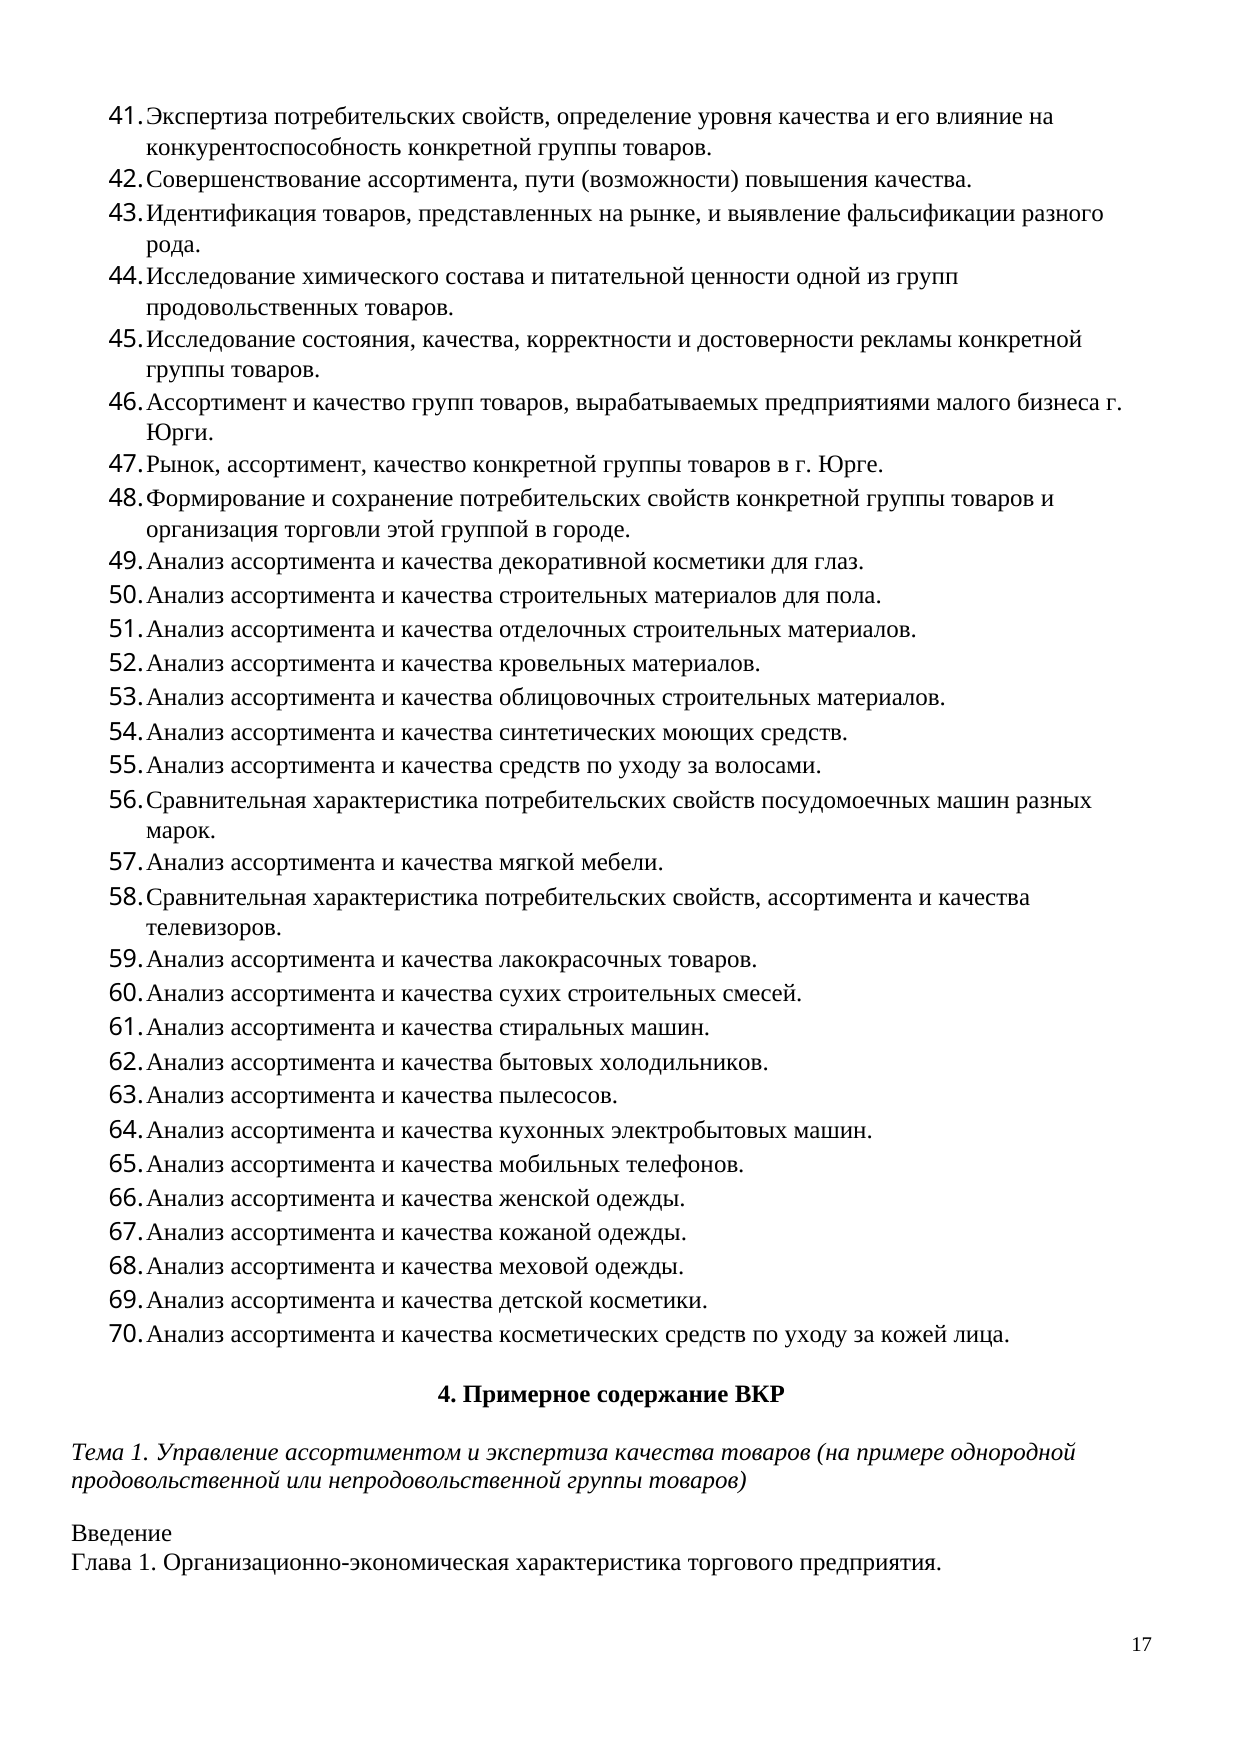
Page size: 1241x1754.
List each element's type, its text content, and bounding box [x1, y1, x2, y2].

list Экспертиза потребительских свойств, определение уровня качества и его влияние на конкурентоспособность конкретной группы товаров. [108, 98, 1152, 161]
list Анализ ассортимента и качества кухонных электробытовых машин. [108, 1111, 1152, 1145]
text Тема 1. Управление ассортиментом и экспертиза качества товаров (на примере однородной продовольственной или непродовольственной группы товаров) [71, 1437, 1152, 1518]
list Рынок, ассортимент, качество конкретной группы товаров в г. Юрге. [108, 446, 1152, 480]
list Анализ ассортимента и качества средств по уходу за волосами. [108, 747, 1152, 781]
list Анализ ассортимента и качества синтетических моющих средств. [108, 713, 1152, 747]
list Анализ ассортимента и качества кожаной одежды. [108, 1213, 1152, 1247]
list Анализ ассортимента и качества лакокрасочных товаров. [108, 941, 1152, 975]
list Анализ ассортимента и качества меховой одежды. [108, 1247, 1152, 1282]
list Анализ ассортимента и качества мягкой мебели. [108, 844, 1152, 878]
list Сравнительная характеристика потребительских свойств посудомоечных машин разных марок. [108, 781, 1152, 844]
list Анализ ассортимента и качества женской одежды. [108, 1179, 1152, 1213]
list Анализ ассортимента и качества отделочных строительных материалов. [108, 611, 1152, 645]
list Анализ ассортимента и качества кровельных материалов. [108, 645, 1152, 679]
list Анализ ассортимента и качества строительных материалов для пола. [108, 577, 1152, 611]
list Исследование химического состава и питательной ценности одной из групп продовольственных товаров. [108, 257, 1152, 320]
list Формирование и сохранение потребительских свойств конкретной группы товаров и организация торговли этой группой в городе. [108, 480, 1152, 543]
list Исследование состояния, качества, корректности и достоверности рекламы конкретной группы товаров. [108, 320, 1152, 383]
list Сравнительная характеристика потребительских свойств, ассортимента и качества телевизоров. [108, 878, 1152, 941]
text 4. Примерное содержание ВКР [71, 1379, 1152, 1408]
list Анализ ассортимента и качества мобильных телефонов. [108, 1145, 1152, 1179]
list Анализ ассортимента и качества бытовых холодильников. [108, 1043, 1152, 1077]
list Анализ ассортимента и качества сухих строительных смесей. [108, 975, 1152, 1009]
list Ассортимент и качество групп товаров, вырабатываемых предприятиями малого бизнеса г. Юрги. [108, 383, 1152, 446]
list Анализ ассортимента и качества декоративной косметики для глаз. [108, 543, 1152, 577]
list Анализ ассортимента и качества детской косметики. [108, 1282, 1152, 1316]
list Анализ ассортимента и качества стиральных машин. [108, 1009, 1152, 1043]
list Анализ ассортимента и качества облицовочных строительных материалов. [108, 679, 1152, 713]
list Анализ ассортимента и качества косметических средств по уходу за кожей лица. [108, 1316, 1152, 1350]
list Идентификация товаров, представленных на рынке, и выявление фальсификации разного рода. [108, 195, 1152, 257]
text Глава 1. Организационно-экономическая характеристика торгового предприятия. [71, 1547, 1152, 1576]
text Введение [71, 1518, 1152, 1547]
list Анализ ассортимента и качества пылесосов. [108, 1077, 1152, 1111]
list Совершенствование ассортимента, пути (возможности) повышения качества. [108, 161, 1152, 195]
